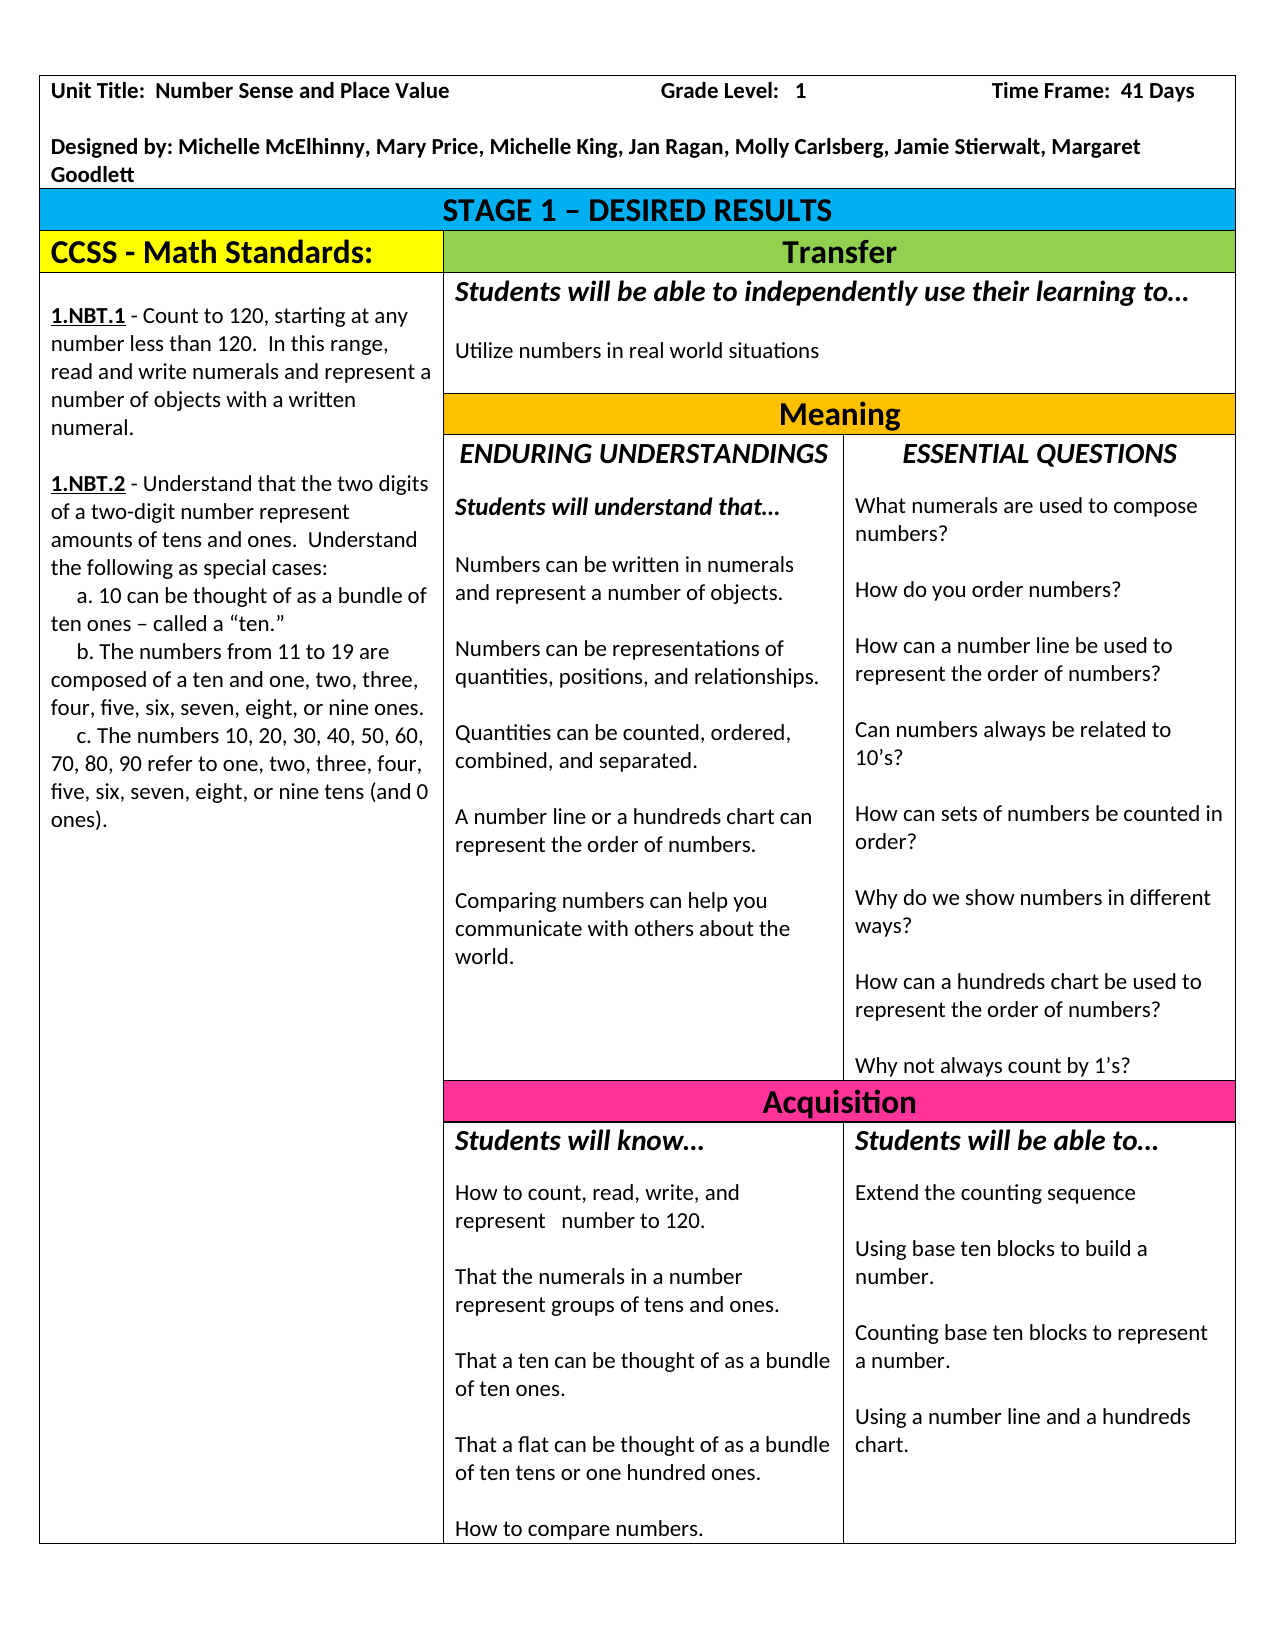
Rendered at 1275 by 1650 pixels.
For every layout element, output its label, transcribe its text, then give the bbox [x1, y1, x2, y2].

table_cell ESSENTIAL QUESTIONS What numerals are used to compose numbers? How do you order numbers? How can a number line be used to represent the order of numbers? Can numbers always be related to 10’s? How can sets of numbers be counted in order? Why do we show numbers in different ways? How can a hundreds chart be used to represent the order of numbers? Why not always count by 1’s? [844, 435, 1235, 1079]
table_cell STAGE 1 – DESIRED RESULTS [40, 189, 1235, 230]
table_header Unit Title: Number Sense and Place Value Grade Level: 1 Time Frame: 41 Days Designed by: Michelle McElhinny, Mary Price, Michelle King, Jan Ragan, Molly Carlsberg, Jamie Stierwalt, Margaret Goodlett [40, 76, 1235, 188]
table_cell Students will be able to… Extend the counting sequence Using base ten blocks to build a number. Counting base ten blocks to represent a number. Using a number line and a hundreds chart. [844, 1123, 1235, 1543]
table_cell Students will know… How to count, read, write, and represent number to 120. That the numerals in a number represent groups of tens and ones. That a ten can be thought of as a bundle of ten ones. That a flat can be thought of as a bundle of ten tens or one hundred ones. How to compare numbers. [444, 1123, 843, 1543]
table_cell ENDURING UNDERSTANDINGS Students will understand that… Numbers can be written in numerals and represent a number of objects. Numbers can be representations of quantities, positions, and relationships. Quantities can be counted, ordered, combined, and separated. A number line or a hundreds chart can represent the order of numbers. Comparing numbers can help you communicate with others about the world. [444, 435, 843, 1079]
table_cell Meaning [444, 394, 1235, 434]
table_cell Acquisition [444, 1081, 1235, 1121]
table_cell 1.NBT.1 - Count to 120, starting at any number less than 120. In this range, read and write numerals and represent a number of objects with a written numeral. 1.NBT.2 - Understand that the two digits of a two-digit number represent amounts of tens and ones. Understand the following as special cases: a. 10 can be thought of as a bundle of ten ones – called a “ten.” b. The numbers from 11 to 19 are composed of a ten and one, two, three, four, five, six, seven, eight, or nine ones. c. The numbers 10, 20, 30, 40, 50, 60, 70, 80, 90 refer to one, two, three, four, five, six, seven, eight, or nine tens (and 0 ones). [40, 273, 443, 1543]
table_cell Students will be able to independently use their learning to… Utilize numbers in real world situations [444, 273, 1235, 392]
table_cell Transfer [444, 231, 1235, 272]
table_cell CCSS - Math Standards: [40, 231, 443, 272]
